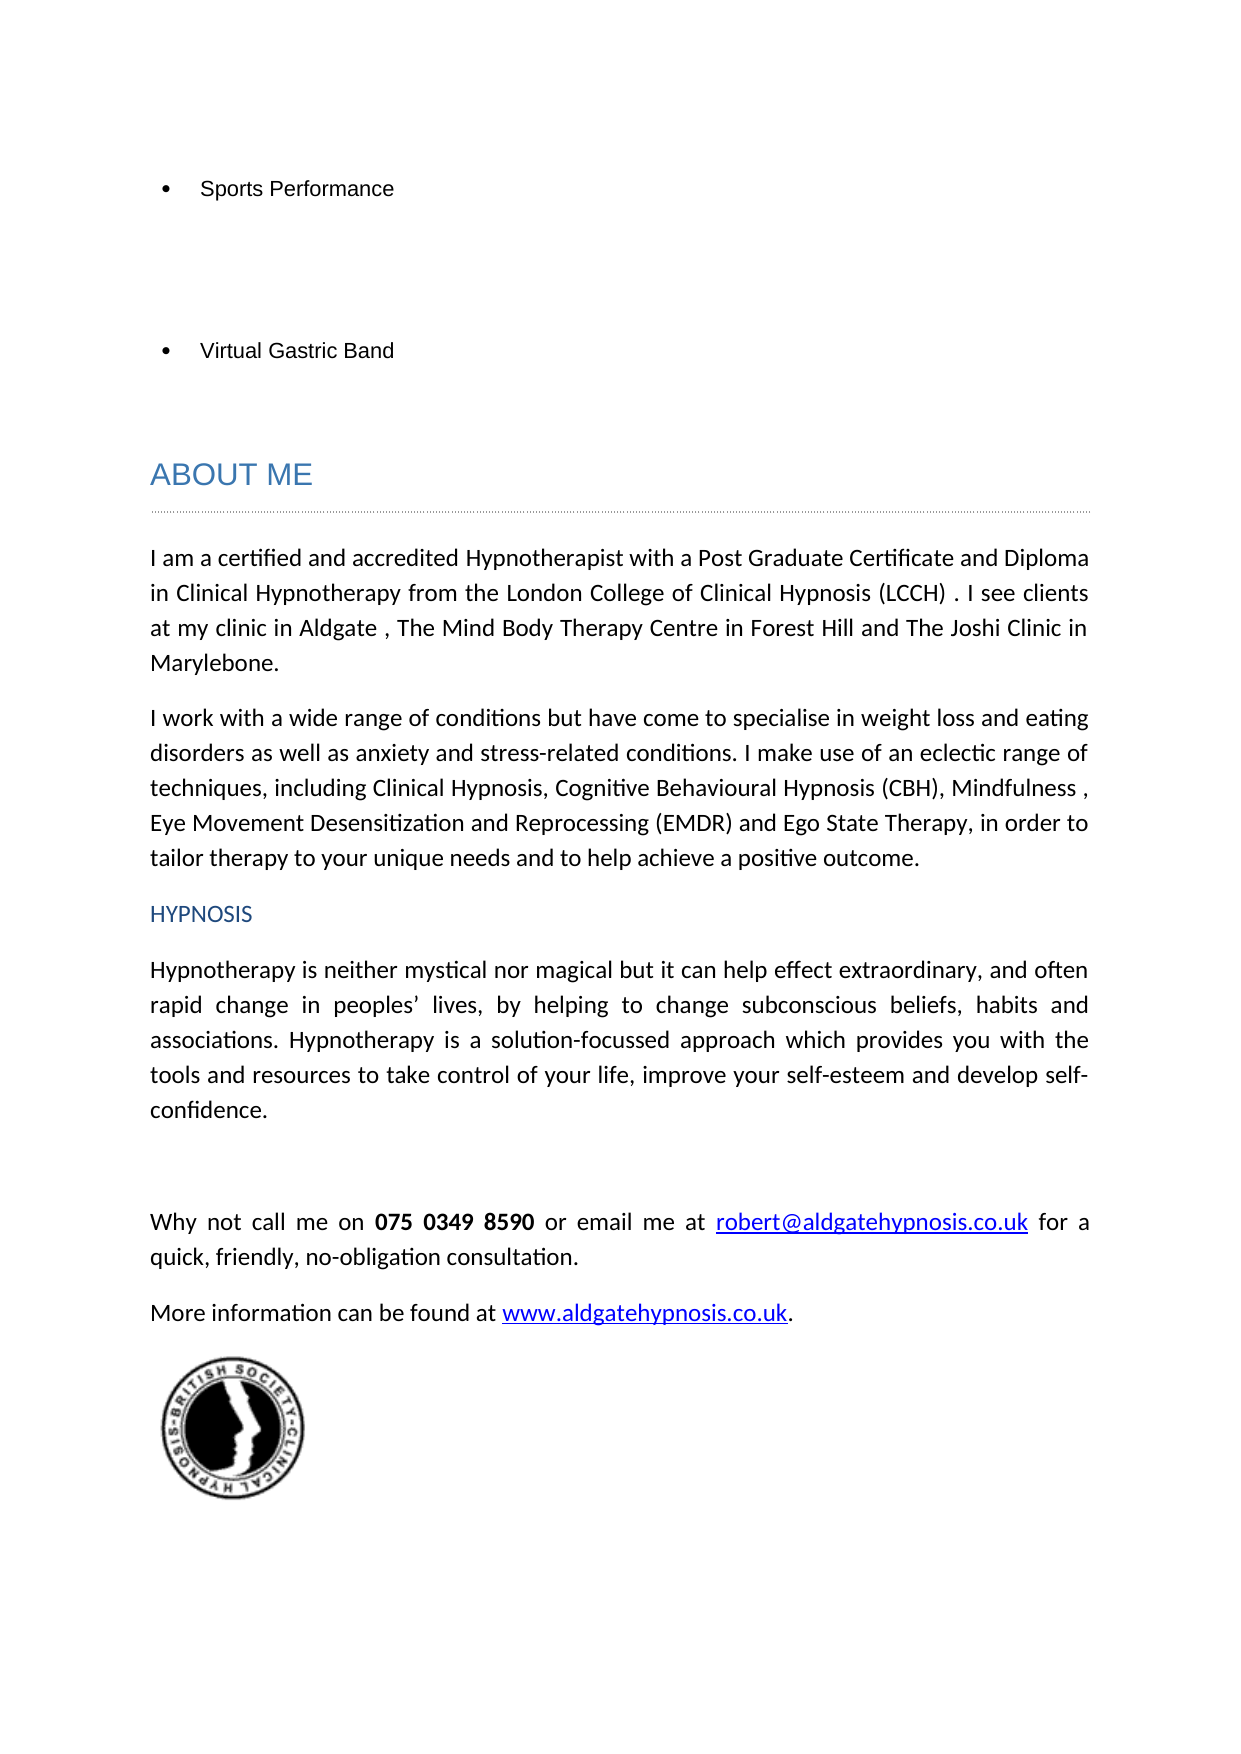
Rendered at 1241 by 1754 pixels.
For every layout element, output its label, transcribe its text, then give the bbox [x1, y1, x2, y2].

text I work with a wide range of conditions but have come to specialise in weight loss and eating disorders as well as anxiety and stress-related conditions. I make use of an eclectic range of techniques, including Clinical Hypnosis, Cognitive Behavioural Hypnosis (CBH), Mindfulness , Eye Movement Desensitization and Reprocessing (EMDR) and Ego State Therapy, in order to tailor therapy to your unique needs and to help achieve a positive outcome. [150, 703, 1090, 873]
list Sports Performance [162, 150, 1090, 202]
text I am a certified and accredited Hypnotherapist with a Post Graduate Certificate and Diploma in Clinical Hypnotherapy from the London College of Clinical Hypnosis (LCCH) . I see clients at my clinic in Aldgate , The Mind Body Therapy Centre in Forest Hill and The Joshi Clinic in Marylebone. [150, 542, 1090, 677]
text Why not call me on 075 0349 8590 or email me at robert@aldgatehypnosis.co.uk for a quick, friendly, no-obligation consultation. [150, 1206, 1090, 1271]
text HYPNOSIS [150, 898, 1090, 929]
list Virtual Gastric Band [162, 311, 1090, 363]
text More information can be found at www.aldgatehypnosis.co.uk. [150, 1297, 1090, 1327]
picture [150, 1352, 315, 1508]
subtitle ABOUT ME [150, 456, 1090, 513]
text Hypnotherapy is neither mystical nor magical but it can help effect extraordinary, and often rapid change in peoples’ lives, by helping to change subconscious beliefs, habits and associations. Hypnotherapy is a solution-focussed approach which provides you with the tools and resources to take control of your life, improve your self-esteem and develop self-confidence. [150, 954, 1090, 1125]
